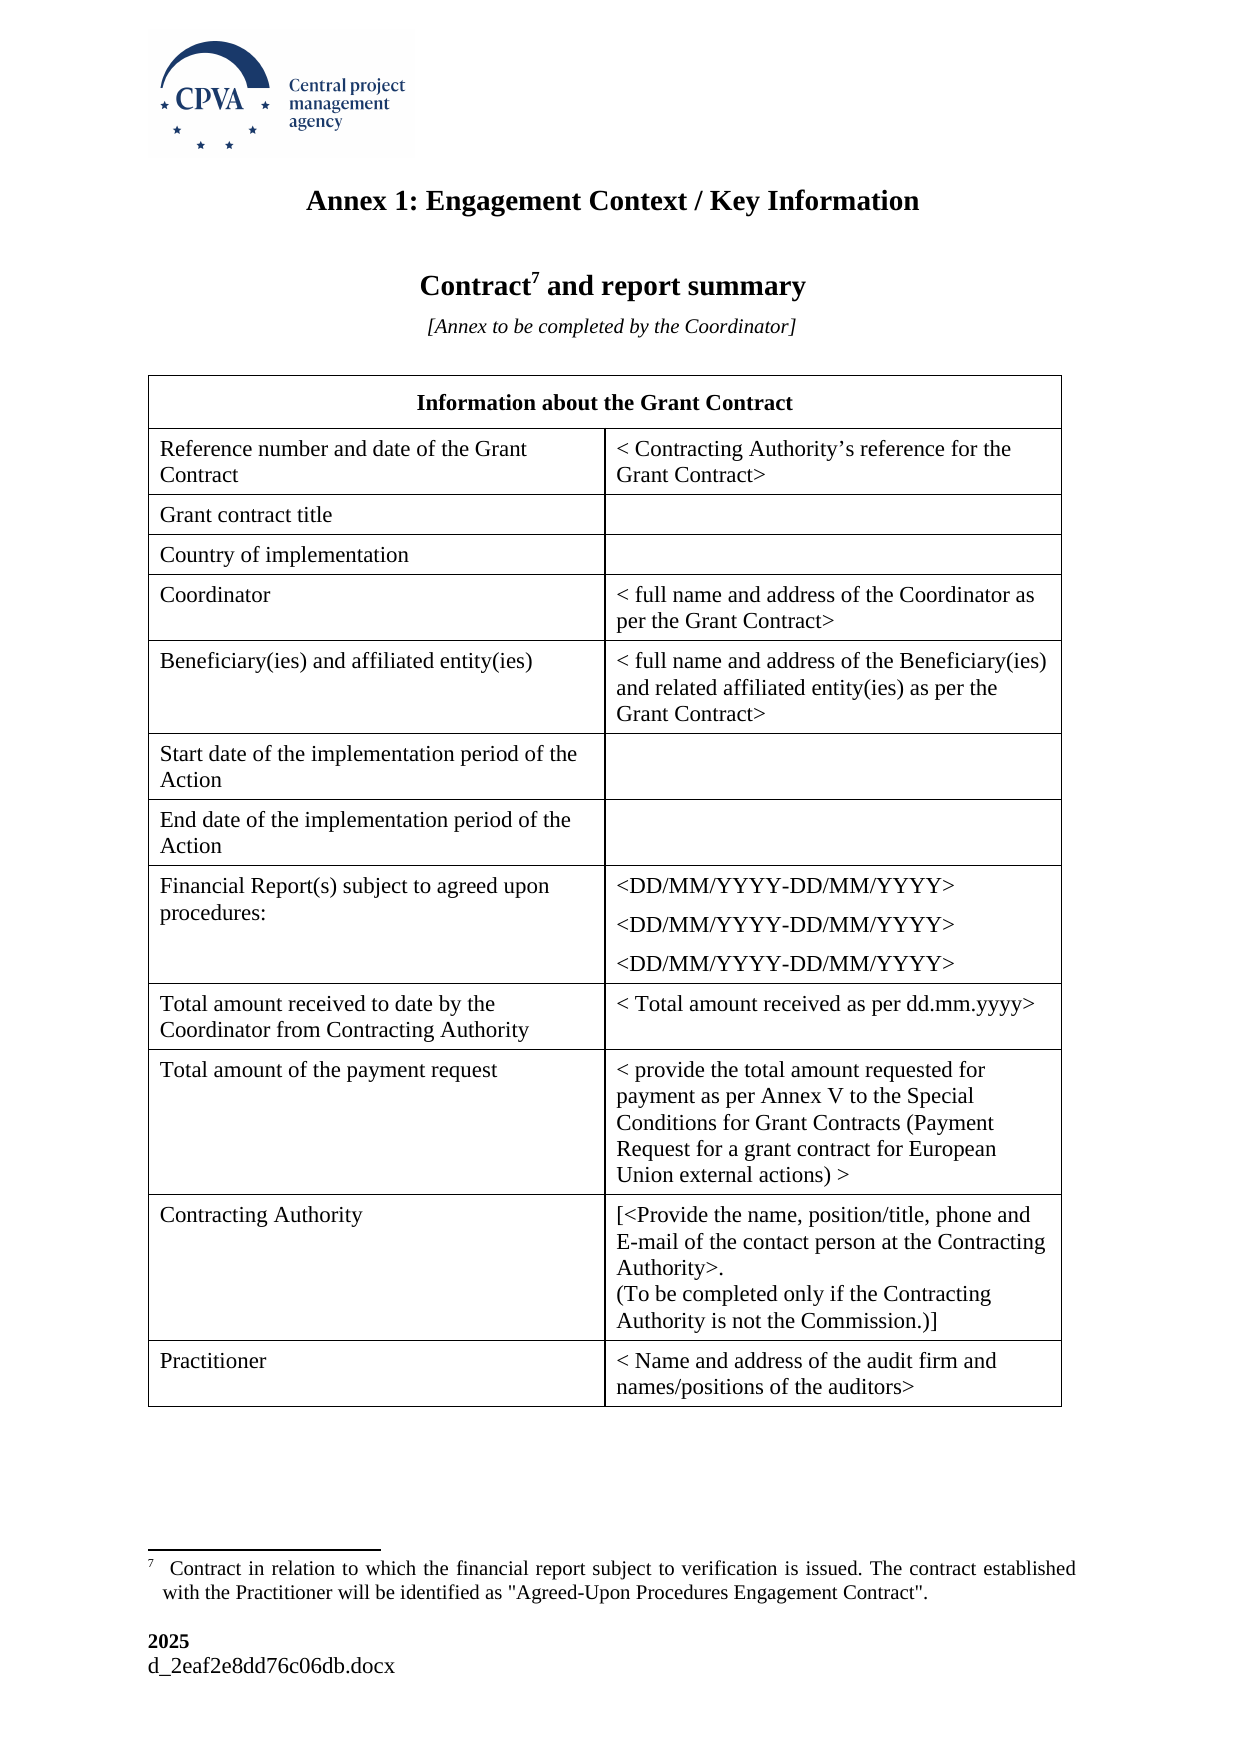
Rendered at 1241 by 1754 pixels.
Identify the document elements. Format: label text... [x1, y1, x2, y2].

table_cell [606, 495, 1061, 534]
table_cell Start date of the implementation period of the Action [149, 734, 604, 799]
table_cell < Total amount received as per dd.mm.yyyy> [606, 984, 1061, 1049]
table_cell < Contracting Authority’s reference for the Grant Contract> [606, 429, 1061, 494]
picture [147, 29, 416, 158]
table_cell Beneficiary(ies) and affiliated entity(ies) [149, 641, 604, 732]
table_cell Contracting Authority [149, 1195, 604, 1339]
table_cell < full name and address of the Coordinator as per the Grant Contract> [606, 575, 1061, 640]
text Contract and report summary [148, 268, 1078, 301]
subtitle Annex 1: Engagement Context / Key Information [148, 183, 1078, 216]
table_cell < provide the total amount requested for payment as per Annex V to the Special Conditions for Grant Contracts (Payment Request for a grant contract for European Union external actions) > [606, 1050, 1061, 1194]
text [Annex to be completed by the Coordinator] [148, 314, 1078, 338]
table_cell Financial Report(s) subject to agreed upon procedures: [149, 866, 604, 983]
table_cell Reference number and date of the Grant Contract [149, 429, 604, 494]
table_cell [606, 800, 1061, 865]
table_cell Grant contract title [149, 495, 604, 534]
table_cell Total amount received to date by the Coordinator from Contracting Authority [149, 984, 604, 1049]
table_cell [606, 734, 1061, 799]
table_cell [<Provide the name, position/title, phone and E-mail of the contact person at the Contracting Authority>. (To be completed only if the Contracting Authority is not the Commission.)] [606, 1195, 1061, 1339]
table_header Information about the Grant Contract [149, 376, 1061, 428]
table_cell < full name and address of the Beneficiary(ies) and related affiliated entity(ies) as per the Grant Contract> [606, 641, 1061, 732]
table_cell < Name and address of the audit firm and names/positions of the auditors> [606, 1341, 1061, 1406]
table_cell End date of the implementation period of the Action [149, 800, 604, 865]
table_cell <DD/MM/YYYY-DD/MM/YYYY> <DD/MM/YYYY-DD/MM/YYYY> <DD/MM/YYYY-DD/MM/YYYY> [606, 866, 1061, 983]
table_cell Total amount of the payment request [149, 1050, 604, 1194]
table_cell Coordinator [149, 575, 604, 640]
table_cell Practitioner [149, 1341, 604, 1406]
table_cell Country of implementation [149, 535, 604, 574]
table_cell [606, 535, 1061, 574]
